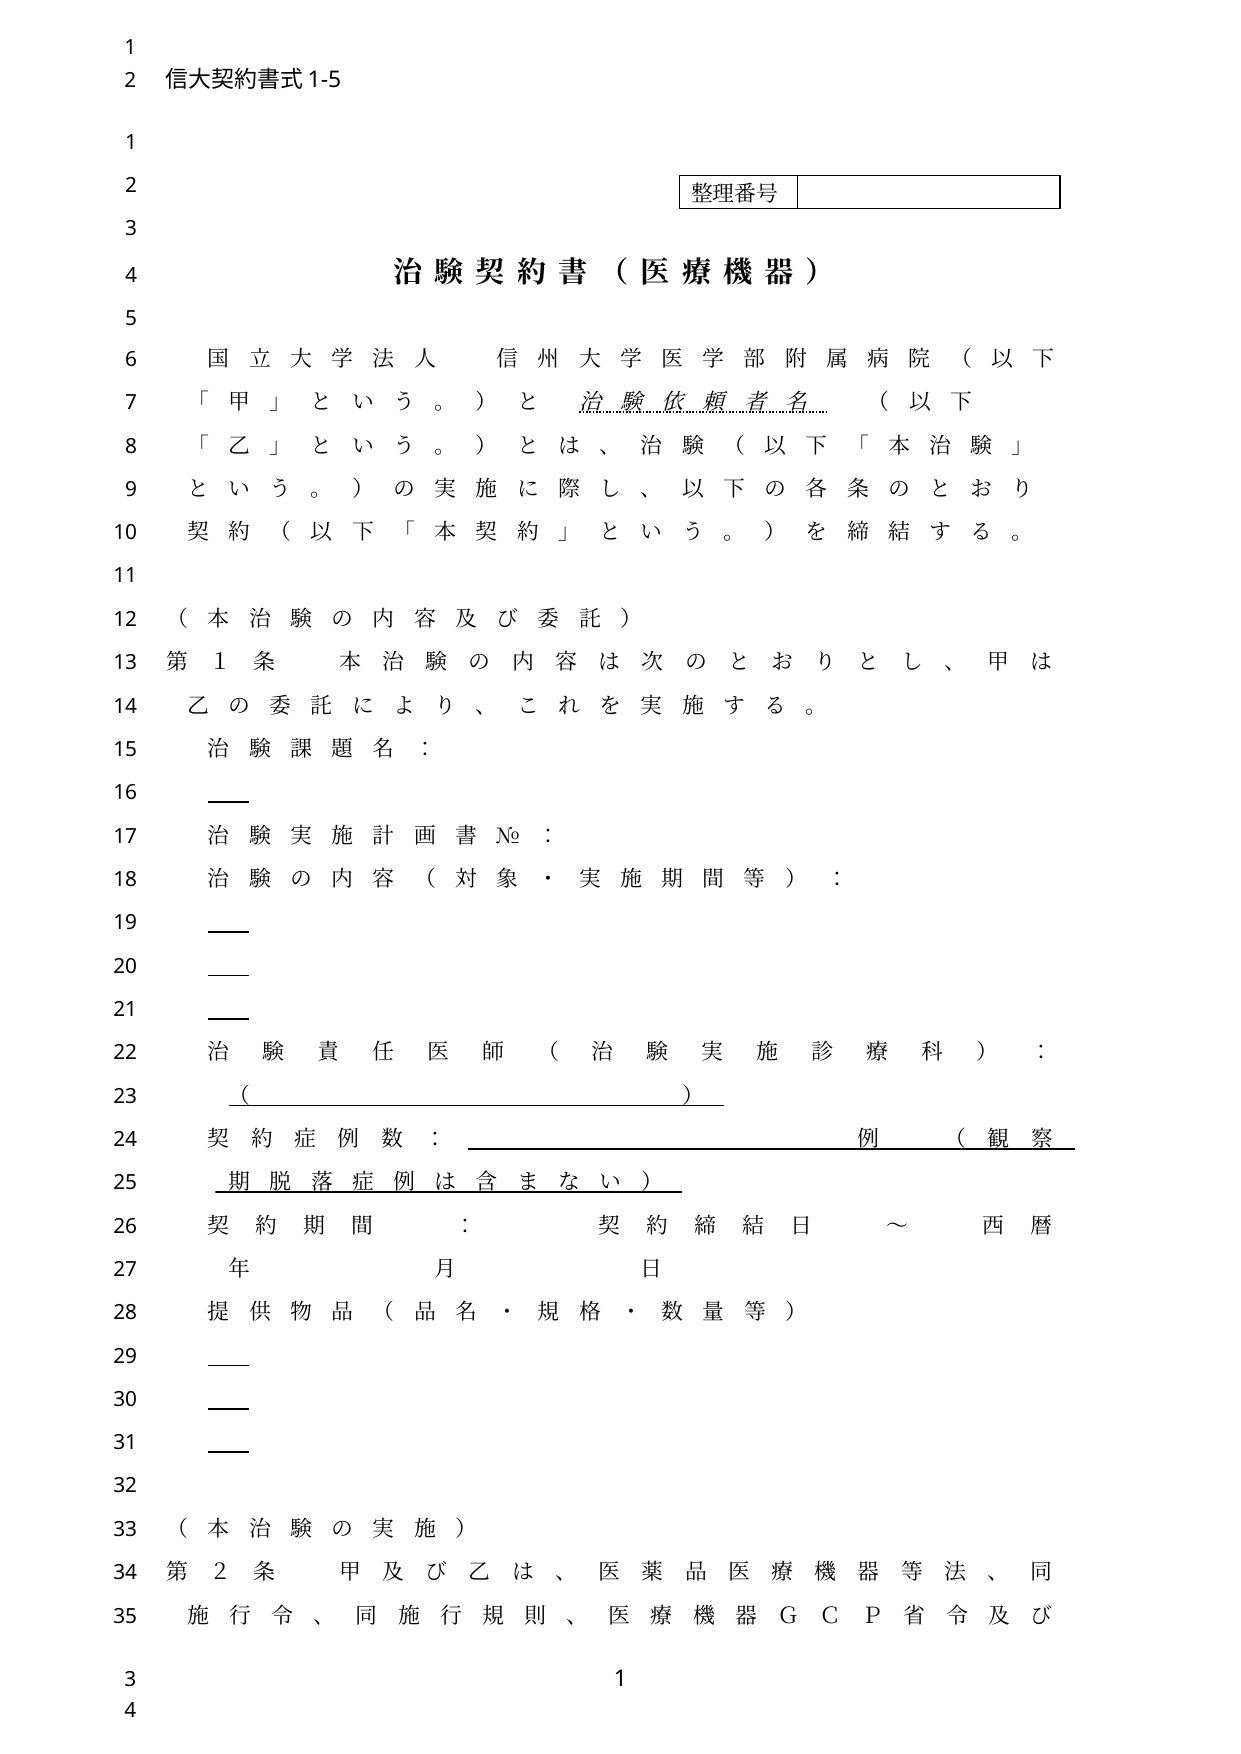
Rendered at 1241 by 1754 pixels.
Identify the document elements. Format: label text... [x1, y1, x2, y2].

table_header [798, 176, 1059, 208]
text （本治験の内容及び委託） [166, 595, 1074, 639]
text 契約期間 ： 契約締結日 ～ 西暦 年 月 日 [196, 1202, 1073, 1289]
text 治験課題名： [196, 725, 1073, 769]
text 第１条 本治験の内容は次のとおりとし、甲は乙の委託により、これを実施する。 [166, 639, 1073, 725]
text 治験責任医師（治験実施診療科）： （ ） [196, 1029, 1073, 1115]
text 治験の内容（対象・実施期間等）： [196, 855, 1073, 899]
table_header 整理番号 [680, 176, 797, 208]
text 治験実施計画書№： [196, 812, 1073, 855]
text 契約症例数： 例 （観察期脱落症例は含まない） [196, 1115, 1073, 1202]
text 治験契約書（医療機器） [166, 249, 1074, 292]
text （本治験の実施） [166, 1505, 1074, 1549]
text 国立大学法人 信州大学医学部附属病院（以下「甲」という。）と 治験依頼者名 （以下「乙」という。）とは、治験（以下「本治験」という。）の実施に際し、以下の各条のとおり契約（以下「本契約」という。）を締結する。 [187, 335, 1074, 552]
text 提供物品（品名・規格・数量等） [196, 1289, 1073, 1332]
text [166, 1549, 1073, 1635]
